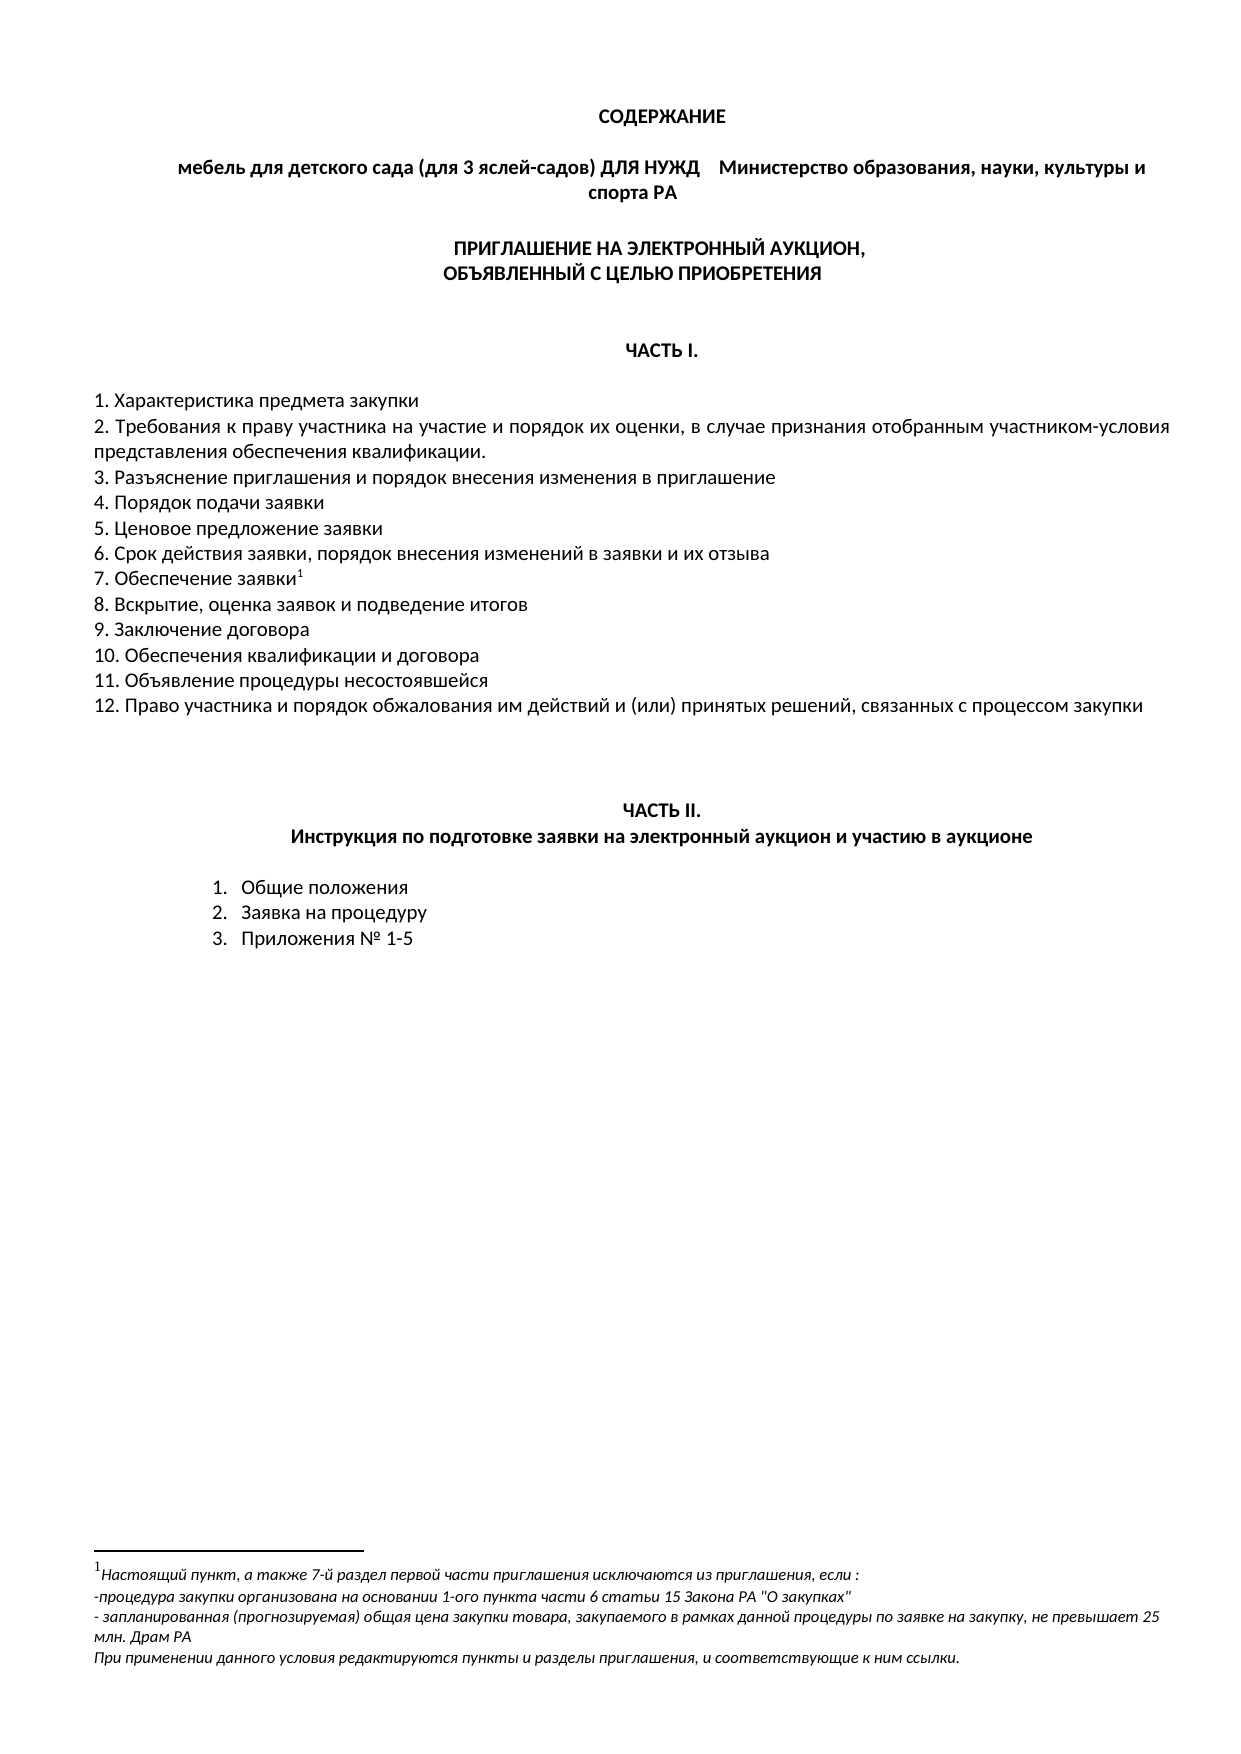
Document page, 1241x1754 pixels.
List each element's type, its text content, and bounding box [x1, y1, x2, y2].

text 6. Срок действия заявки, порядок внесения изменений в заявки и их отзыва [94, 540, 1171, 566]
text ПРИГЛАШЕНИЕ НА ЭЛЕКТРОННЫЙ АУКЦИОН, ОБЪЯВЛЕННЫЙ С ЦЕЛЬЮ ПРИОБРЕТЕНИЯ [94, 235, 1171, 286]
text ЧАСТЬ II. [94, 798, 1171, 823]
text 10. Обеспечения квалификации и договора [94, 642, 1171, 667]
text 2. Требования к праву участника на участие и порядок их оценки, в случае признания отобранным участником-условия представления обеспечения квалификации. [94, 413, 1171, 464]
text ЧАСТЬ I. [94, 337, 1171, 362]
text 7. Обеспечение заявки [94, 566, 1171, 591]
text 8. Вскрытие, оценка заявок и подведение итогов [94, 591, 1171, 616]
text мебель для детского сада (для 3 яслей-садов) ДЛЯ НУЖД Министерство образования, науки, культуры и спорта РА [94, 154, 1171, 205]
text 1. Характеристика предмета закупки [94, 388, 1171, 413]
text Инструкция по подготовке заявки на электронный аукцион и участию в аукционе [94, 823, 1171, 848]
text 5. Ценовое предложение заявки [94, 515, 1171, 540]
text СОДЕРЖАНИЕ [94, 103, 1171, 128]
text 1. Общие положения [94, 874, 1171, 899]
text 11. Объявление процедуры несостоявшейся [94, 667, 1171, 693]
text 3. Разъяснение приглашения и порядок внесения изменения в приглашение [94, 464, 1171, 489]
text 9. Заключение договора [94, 616, 1171, 642]
text 4. Порядок подачи заявки [94, 489, 1171, 515]
text 2. Заявка на процедуру [94, 899, 1171, 925]
text 12. Право участника и порядок обжалования им действий и (или) принятых решений, связанных с процессом закупки [94, 693, 1171, 718]
text 3. Приложения № 1-5 [94, 925, 1171, 950]
